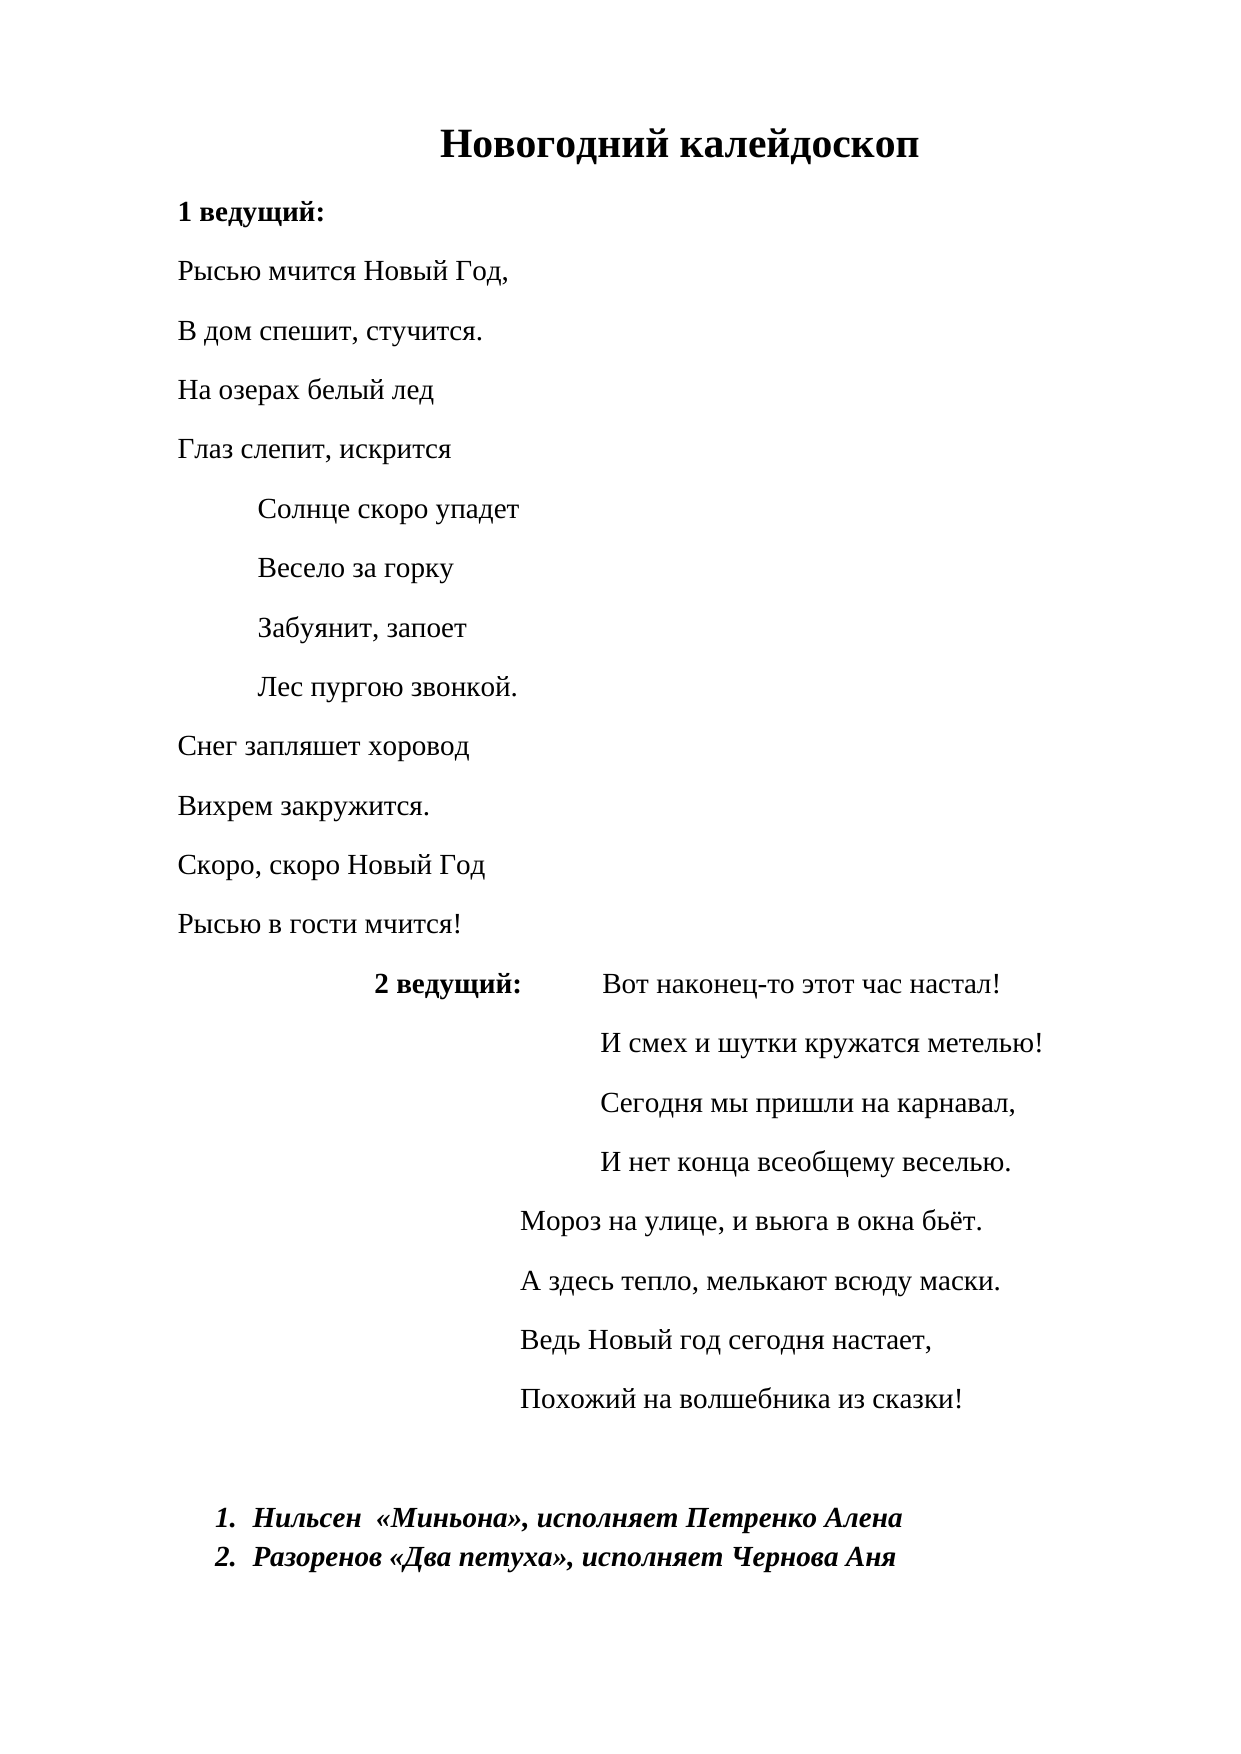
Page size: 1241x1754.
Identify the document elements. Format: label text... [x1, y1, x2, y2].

text Новогодний калейдоскоп [177, 118, 1152, 166]
text Лес пургою звонкой. [177, 669, 1152, 703]
text Скоро, скоро Новый Год [177, 847, 1152, 881]
text Вихрем закружится. [177, 788, 1152, 821]
text Забуянит, запоет [177, 610, 1152, 643]
text Ведь Новый год сегодня настает, [177, 1322, 1152, 1356]
text Солнце скоро упадет [177, 491, 1152, 524]
text Сегодня мы пришли на карнавал, [177, 1085, 1152, 1118]
text 2 ведущий: Вот наконец-то этот час настал! [177, 966, 1152, 999]
list Нильсен «Миньона», исполняет Петренко Алена [215, 1500, 1152, 1534]
list Разоренов «Два петуха», исполняет Чернова Аня [215, 1539, 1152, 1572]
text Рысью в гости мчится! [177, 907, 1152, 940]
text Глаз слепит, искрится [177, 432, 1152, 465]
text Похожий на волшебника из сказки! [177, 1382, 1152, 1415]
text Рысью мчится Новый Год, [177, 253, 1152, 287]
text 1 ведущий: [177, 194, 1152, 228]
text И нет конца всеобщему веселью. [177, 1144, 1152, 1178]
text На озерах белый лед [177, 372, 1152, 406]
text Весело за горку [177, 550, 1152, 584]
text Мороз на улице, и вьюга в окна бьёт. [177, 1203, 1152, 1237]
text И смех и шутки кружатся метелью! [177, 1025, 1152, 1059]
text Снег запляшет хоровод [177, 728, 1152, 762]
text А здесь тепло, мелькают всюду маски. [177, 1263, 1152, 1296]
text В дом спешит, стучится. [177, 313, 1152, 346]
